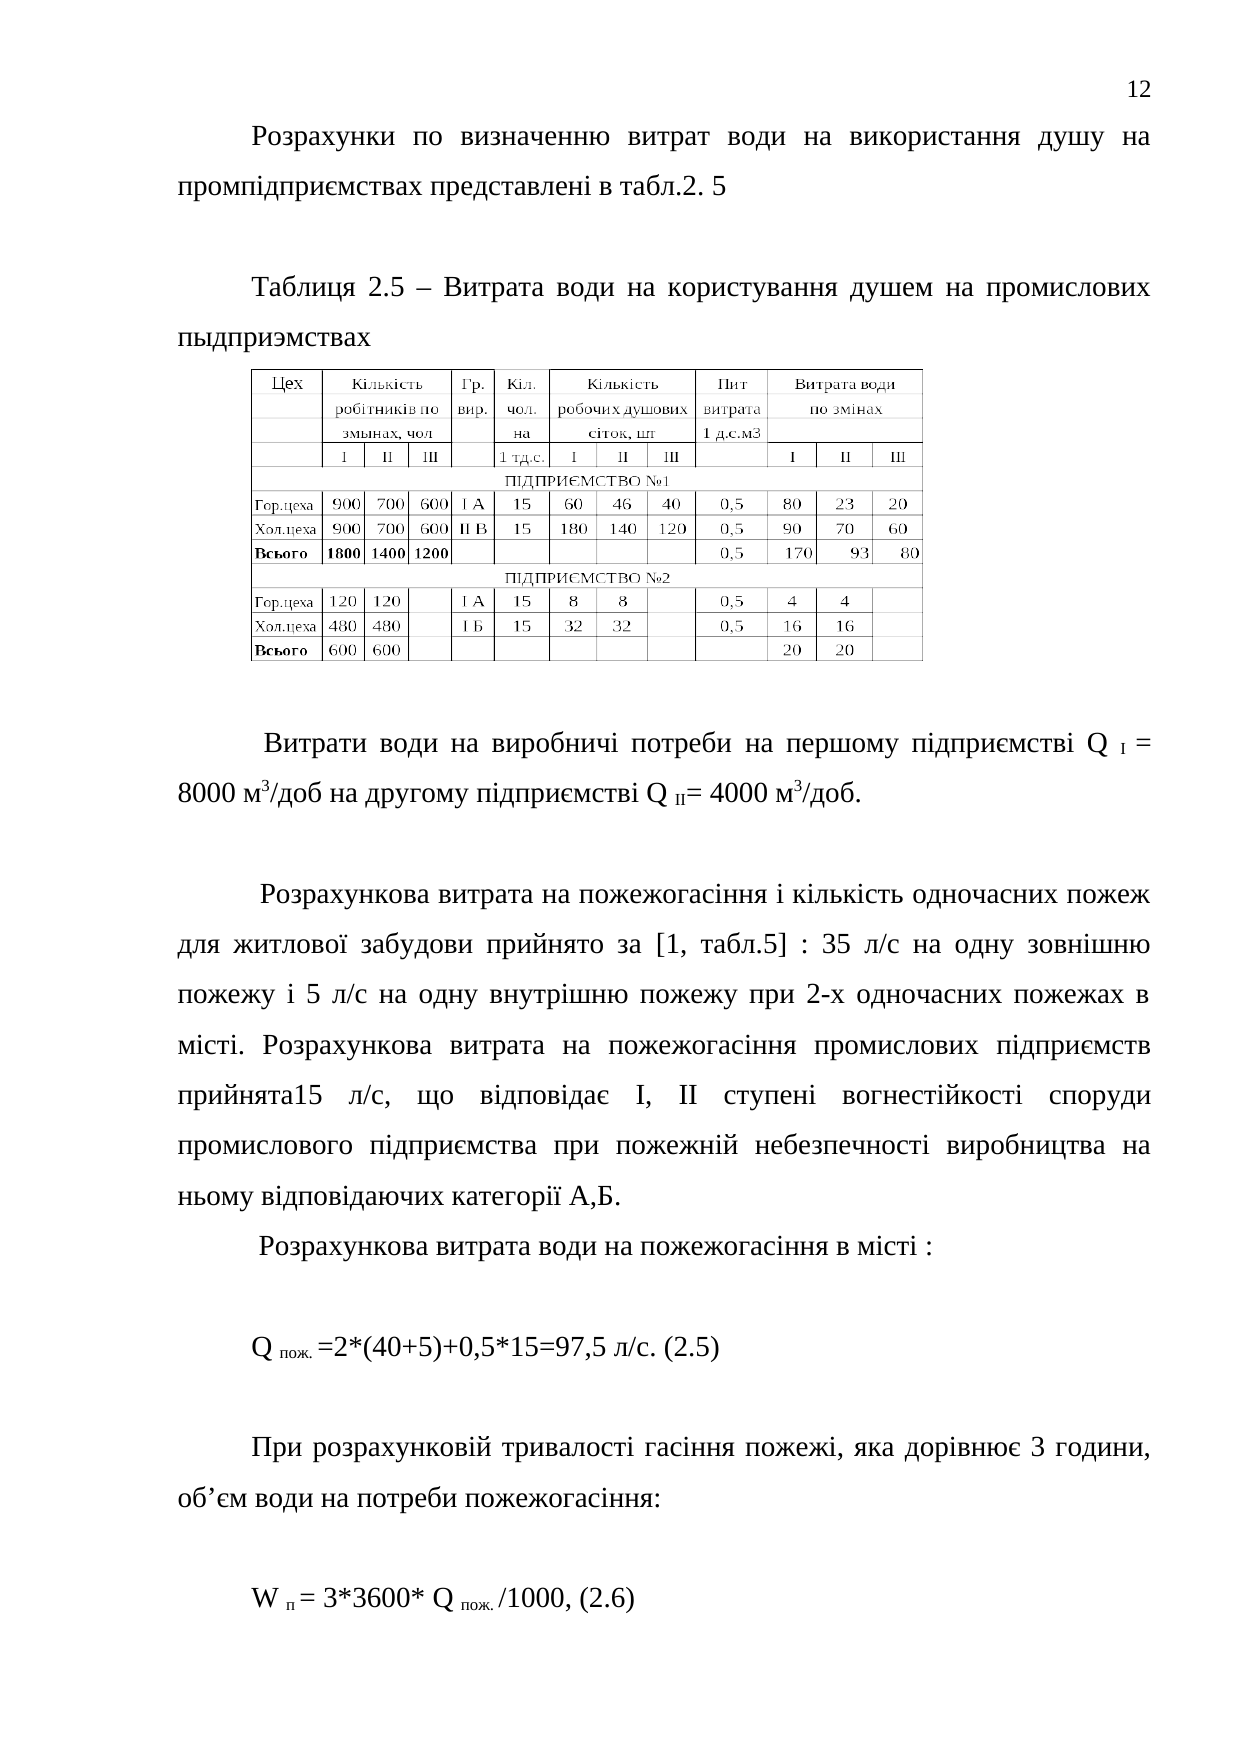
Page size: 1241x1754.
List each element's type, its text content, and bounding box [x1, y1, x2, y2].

text Розрахункова витрата води на пожежогасіння в місті : [177, 1228, 1152, 1262]
text Розрахунки по визначенню витрат води на використання душу на промпідприємствах представлені в табл.2. 5 [177, 118, 1152, 202]
text Розрахункова витрата на пожежогасіння і кількість одночасних пожеж для житлової забудови прийнято за [1, табл.5] : 35 л/с на одну зовнішню пожежу і 5 л/с на одну внутрішню пожежу при 2-х одночасних пожежах в місті. Розрахункова витрата на пожежогасіння промислових підприємств прийнята15 л/с, що відповідає I, II ступені вогнестійкості споруди промислового підприємства при пожежній небезпечності виробництва на ньому відповідаючих категорії А,Б. [177, 876, 1152, 1211]
text Q пож. =2*(40+5)+0,5*15=97,5 л/с. (2.5) [177, 1329, 1152, 1362]
text W п = 3*3600* Q пож. /1000, (2.6) [177, 1580, 1152, 1614]
text Таблиця 2.5 – Витрата води на користування душем на промислових пыдприэмствах [177, 269, 1152, 353]
text Витрати води на виробничі потреби на першому підприємстві Q I = 8000 м3/доб на другому підприємстві Q II= 4000 м3/доб. [177, 725, 1152, 809]
text При розрахунковій тривалості гасіння пожежі, яка дорівнює 3 години, об’єм води на потреби пожежогасіння: [177, 1429, 1152, 1513]
